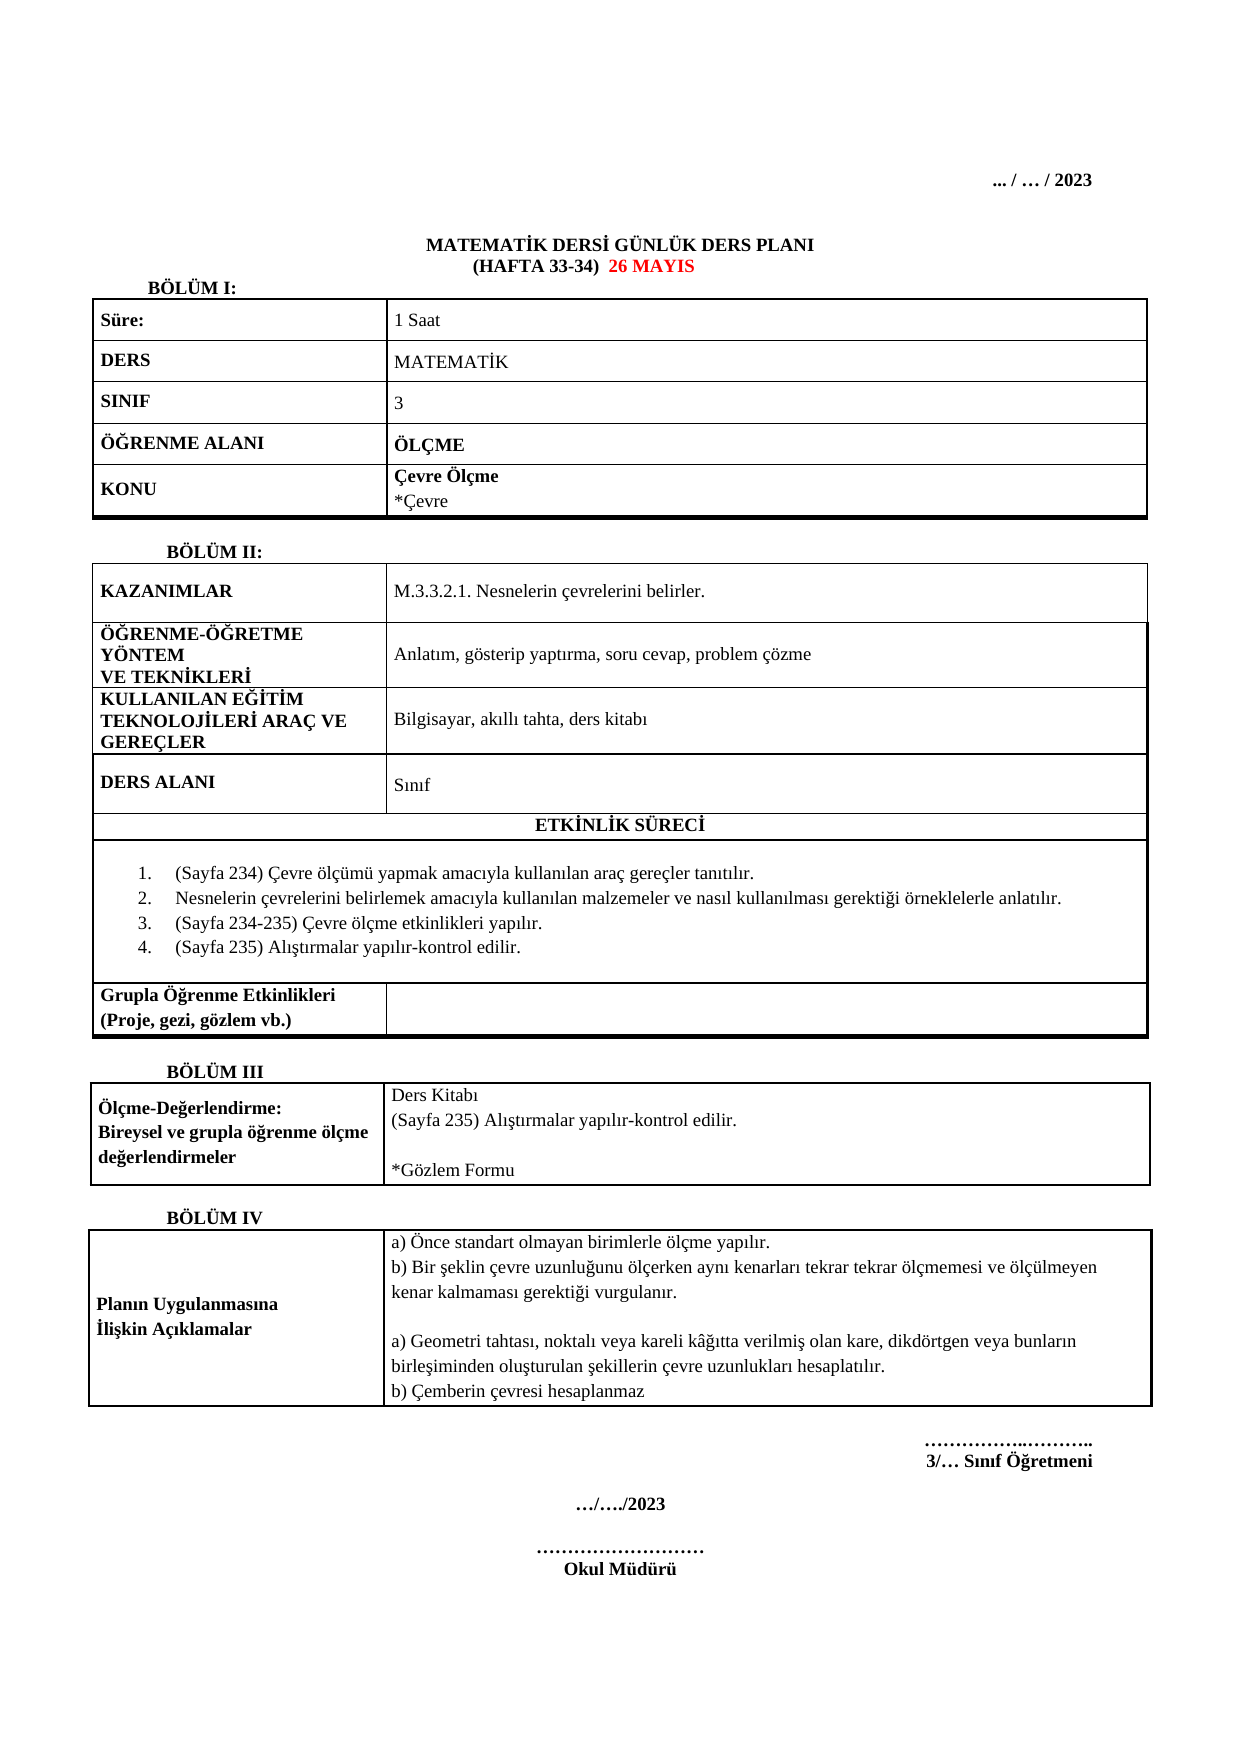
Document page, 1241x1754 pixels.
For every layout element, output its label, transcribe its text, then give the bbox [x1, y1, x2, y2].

table_cell SINIF [94, 382, 386, 422]
table_cell Anlatım, gösterip yaptırma, soru cevap, problem çözme [387, 623, 1146, 687]
text ……………………… [148, 1536, 1092, 1558]
table_header Ölçme-Değerlendirme: Bireysel ve grupla öğrenme ölçme değerlendirmeler [92, 1084, 383, 1184]
table_cell DERS ALANI [94, 755, 386, 812]
table_cell DERS [94, 341, 386, 381]
text BÖLÜM I: [148, 277, 1092, 298]
text ... / … / 2023 [148, 169, 1092, 191]
table_cell Bilgisayar, akıllı tahta, ders kitabı [387, 688, 1146, 753]
table_header Ders Kitabı (Sayfa 235) Alıştırmalar yapılır-kontrol edilir. *Gözlem Formu [385, 1084, 1149, 1184]
table_header a) Önce standart olmayan birimlerle ölçme yapılır. b) Bir şeklin çevre uzunluğunu ölçerken aynı kenarları tekrar tekrar ölçmemesi ve ölçülmeyen kenar kalmaması gerektiği vurgulanır. a) Geometri tahtası, noktalı veya kareli kâğıtta verilmiş olan kare, dikdörtgen veya bunların birleşiminden oluşturulan şekillerin çevre uzunlukları hesaplatılır. b) Çemberin çevresi hesaplanmaz [385, 1231, 1150, 1405]
table_cell (Sayfa 234) Çevre ölçümü yapmak amacıyla kullanılan araç gereçler tanıtılır. Nesnelerin çevrelerini belirlemek amacıyla kullanılan malzemeler ve nasıl kullanılması gerektiği örneklelerle anlatılır. (Sayfa 234-235) Çevre ölçme etkinlikleri yapılır. (Sayfa 235) Alıştırmalar yapılır-kontrol edilir. [94, 841, 1146, 982]
table_cell KULLANILAN EĞİTİM TEKNOLOJİLERİ ARAÇ VE GEREÇLER [93, 688, 386, 753]
text MATEMATİK DERSİ GÜNLÜK DERS PLANI [148, 234, 1092, 255]
table_header M.3.3.2.1. Nesnelerin çevrelerini belirler. [387, 564, 1147, 622]
table_cell Grupla Öğrenme Etkinlikleri (Proje, gezi, gözlem vb.) [94, 984, 386, 1034]
table_cell ETKİNLİK SÜRECİ [94, 814, 1146, 839]
table_header Planın Uygulanmasına İlişkin Açıklamalar [90, 1231, 383, 1405]
table_cell 3 [388, 382, 1146, 422]
table_cell KONU [94, 465, 386, 515]
text (HAFTA 33-34) 26 MAYIS [148, 255, 1092, 277]
subtitle BÖLÜM IV [148, 1207, 1092, 1229]
text Okul Müdürü [148, 1558, 1092, 1579]
table_cell ÖĞRENME ALANI [94, 424, 386, 464]
text …/…./2023 [148, 1493, 1092, 1515]
table_header 1 Saat [388, 300, 1146, 340]
text ……………..……….. [148, 1428, 1092, 1450]
text BÖLÜM II: [148, 541, 1092, 563]
table_header Süre: [94, 300, 386, 340]
text 3/… Sınıf Öğretmeni [148, 1450, 1092, 1472]
table_cell [387, 984, 1146, 1034]
subtitle BÖLÜM III [148, 1061, 1092, 1082]
table_cell Sınıf [387, 755, 1146, 812]
table_cell Çevre Ölçme *Çevre [388, 465, 1146, 515]
table_cell MATEMATİK [388, 341, 1146, 381]
table_cell ÖĞRENME-ÖĞRETME YÖNTEM VE TEKNİKLERİ [93, 623, 386, 687]
table_cell ÖLÇME [388, 424, 1146, 464]
table_header KAZANIMLAR [93, 564, 386, 622]
